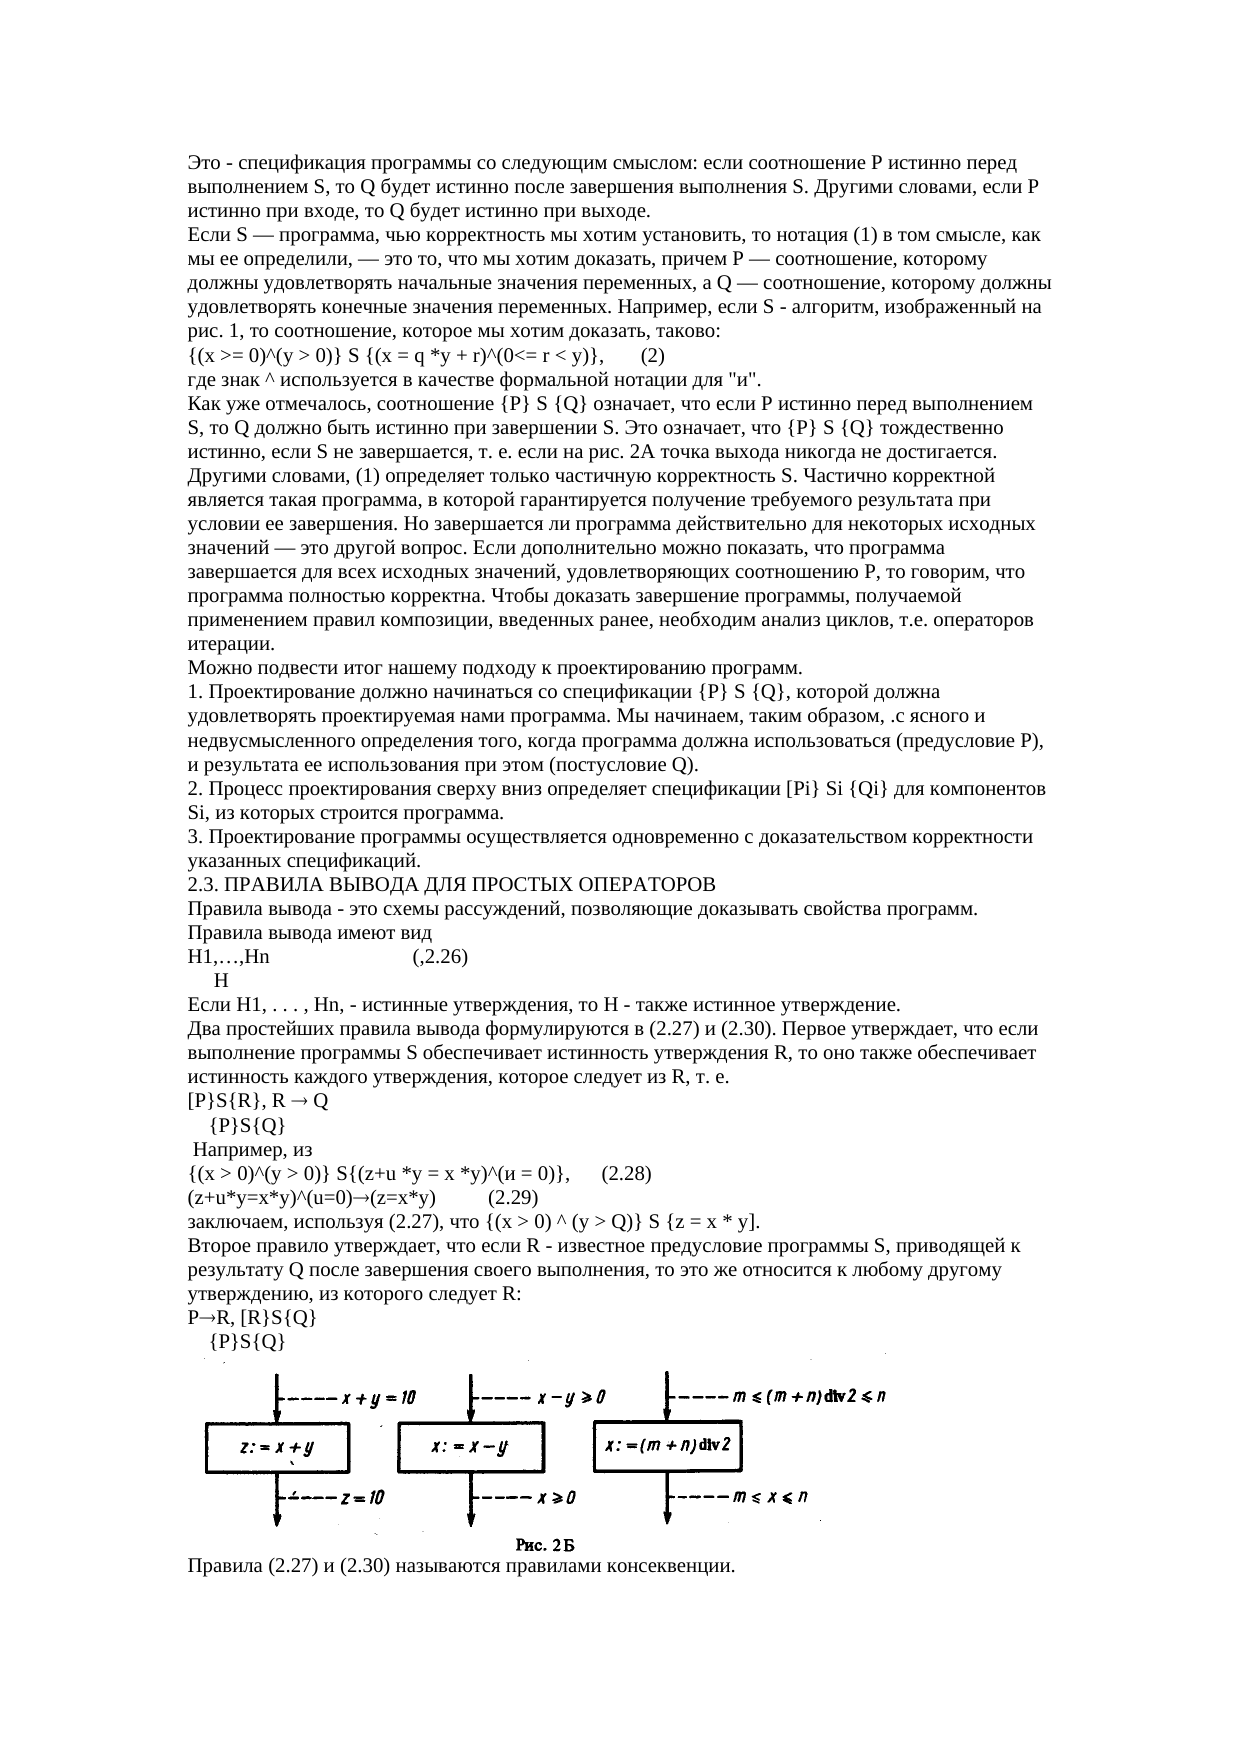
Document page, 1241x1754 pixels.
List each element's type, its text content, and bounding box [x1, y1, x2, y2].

text 3. Проектирование программы осуществляется одновременно с доказательством корректности указанных спецификаций. [187, 824, 1053, 872]
text PR, [R}S{Q} [187, 1305, 1053, 1329]
text {P}S{Q} [187, 1329, 1053, 1353]
text {P}S{Q} [187, 1112, 1053, 1137]
text 2. Процесс проектирования сверху вниз определяет спецификации [Рi} Si {Qi} для компонентов Si, из которых строится программа. [187, 776, 1053, 824]
text Это - спецификация программы со следующим смыслом: если соотношение Р истинно перед выполнением S, то Q будет истинно после завершения выполнения S. Другими словами, если Р истинно при входе, то Q будет истинно при выходе. [187, 150, 1053, 222]
text Если H1, . . . , Hn, - истинные утверждения, то Н - также истинное утверждение. [187, 992, 1053, 1016]
text Правила вывода - это схемы рассуждений, позволяющие доказывать свойства программ. Правила вывода имеют вид [187, 896, 1053, 944]
text Два простейших правила вывода формулируются в (2.27) и (2.30). Первое утверждает, что если выполнение программы S обеспечивает истинность утверждения R, то оно также обеспечивает истинность каждого утверждения, которое следует из R, т. е. [187, 1016, 1053, 1088]
text заключаем, используя (2.27), что {(х > 0) ^ (у > Q)} S {z = х * у]. [187, 1209, 1053, 1233]
text Правила (2.27) и (2.30) называются правилами консеквенции. [187, 1553, 1053, 1577]
text 1. Проектирование должно начинаться со спецификации {Р} S {Q}, которой должна удовлетворять проектируемая нами программа. Мы начинаем, таким образом, .с ясного и недвусмысленного определения того, когда программа должна использоваться (предусловие Р), и результата ее использования при этом (постусловие Q). [187, 679, 1053, 776]
text Например, из [187, 1137, 1053, 1161]
text H [187, 968, 1053, 992]
text {(х > 0)^(у > 0)} S{(z+u *у = х *у)^(и = 0)}, (2.28) [187, 1161, 1053, 1185]
text (z+u*y=x*y)^(u=0)(z=x*y) (2.29) [187, 1185, 1053, 1209]
text Второе правило утверждает, что если R - известное предусловие программы S, приводящей к результату Q после завершения своего выполнения, то это же относится к любому другому утверждению, из которого следует R: [187, 1233, 1053, 1305]
text где знак ^ используется в качестве формальной нотации для "и". [187, 367, 1053, 391]
text Можно подвести итог нашему подходу к проектированию программ. [187, 655, 1053, 679]
picture [187, 1353, 897, 1554]
text 2.3. ПРАВИЛА ВЫВОДА ДЛЯ ПРОСТЫХ ОПЕРАТОРОВ [187, 872, 1053, 896]
text Как уже отмечалось, соотношение {Р} S {Q} означает, что если P истинно перед выполнением S, то Q должно быть истинно при завершении S. Это означает, что {Р} S {Q} тождественно истинно, если S не завершается, т. е. если на рис. 2А точка выхода никогда не достигается. Другими словами, (1) определяет только частичную корректность S. Частично корректной является такая программа, в которой гарантируется получение требуемого результата при условии ее завершения. Но завершается ли программа действительно для некоторых исходных значений — это другой вопрос. Если дополнительно можно показать, что программа завершается для всех исходных значений, удовлетворяющих соотношению Р, то говорим, что программа полностью корректна. Чтобы доказать завершение программы, получаемой применением правил композиции, введенных ранее, необходим анализ циклов, т.е. операторов итерации. [187, 391, 1053, 655]
text Н1,…,Hn (,2.26) [187, 944, 1053, 968]
text Если S — программа, чью корректность мы хотим установить, то нотация (1) в том смысле, как мы ее определили, — это то, что мы хотим доказать, причем Р — соотношение, которому должны удовлетворять начальные значения переменных, а Q — соотношение, которому должны удовлетворять конечные значения переменных. Например, если S - алгоритм, изображенный на рис. 1, то соотношение, которое мы хотим доказать, таково: [187, 222, 1053, 342]
text {(х >= 0)^(y > 0)} S {(х = q *у + r)^(0<= r < у)}, (2) [187, 342, 1053, 367]
text [P}S{R}, R Q [187, 1088, 1053, 1112]
